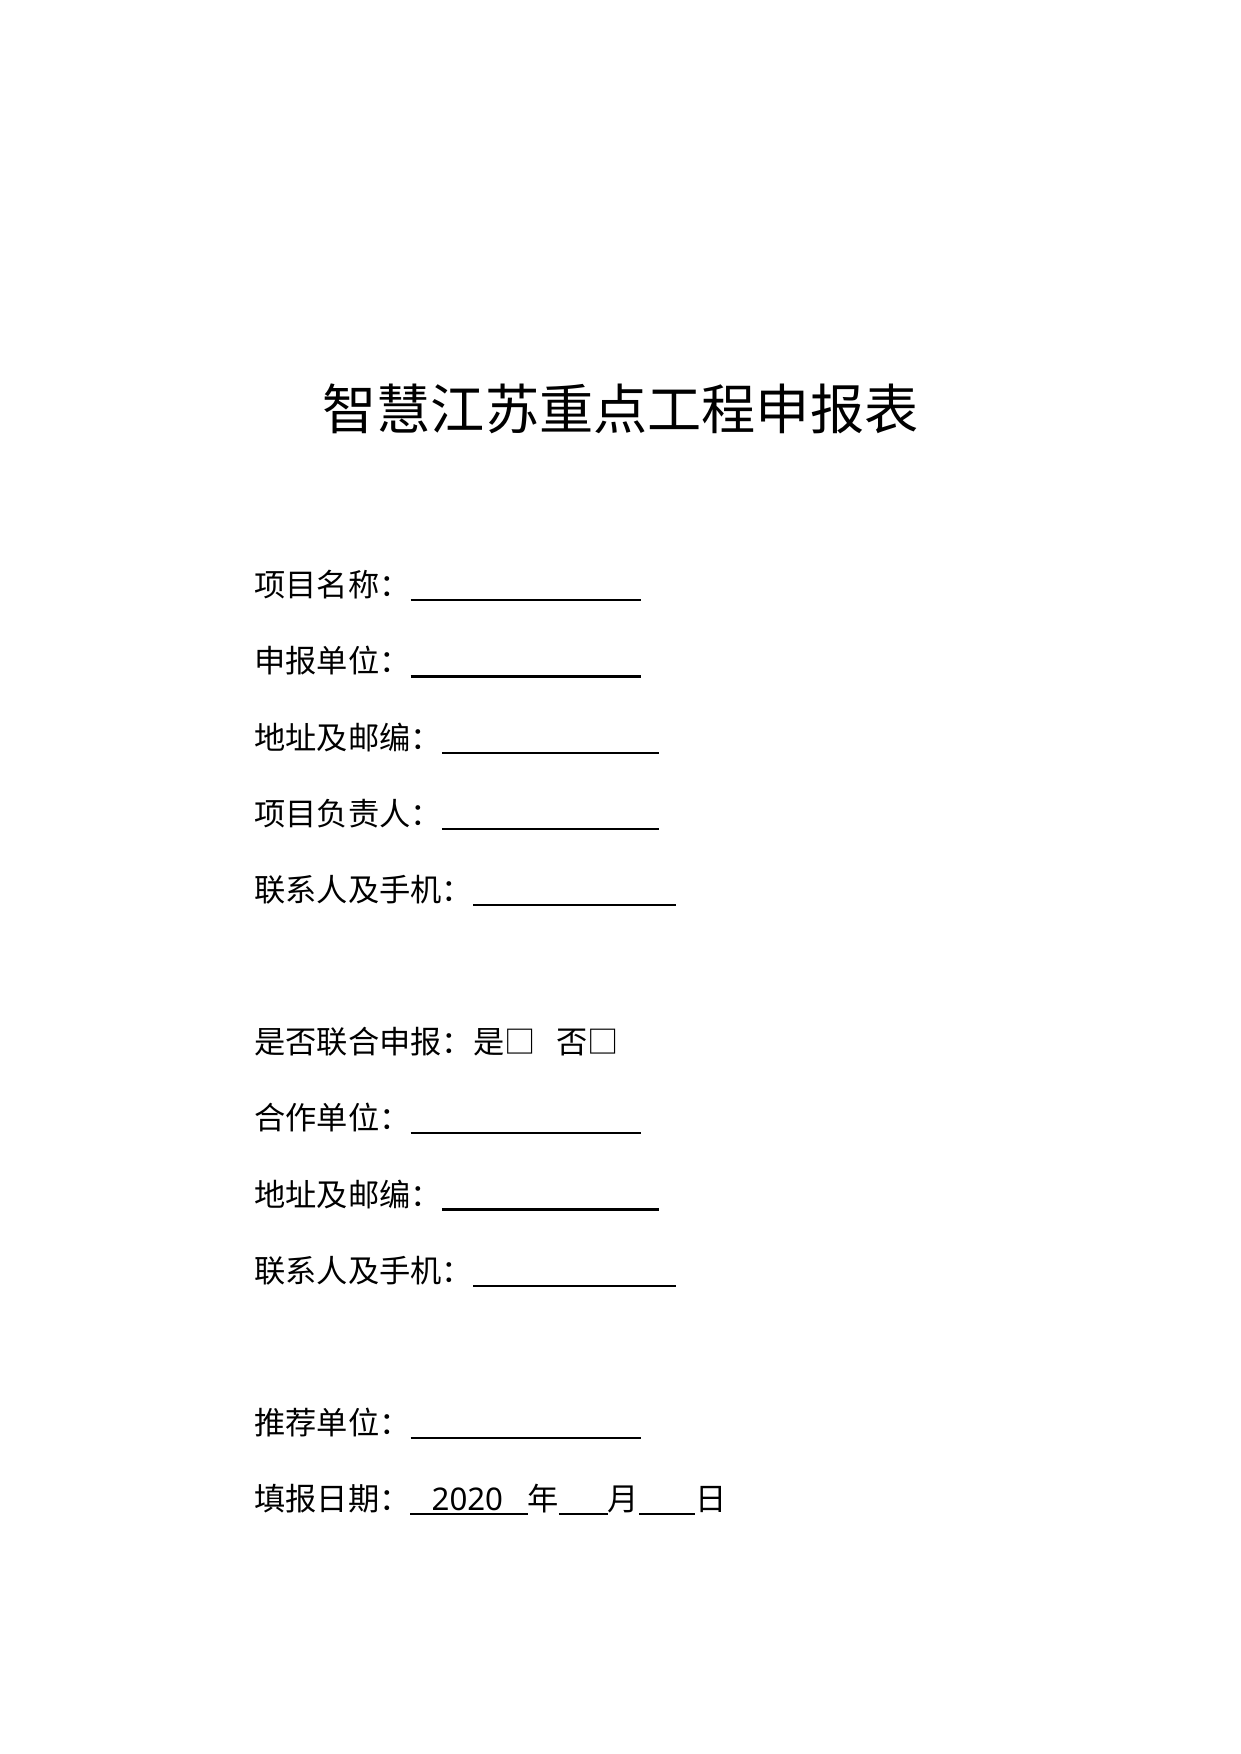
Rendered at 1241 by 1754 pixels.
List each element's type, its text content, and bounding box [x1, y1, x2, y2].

text 是否联合申报：是□ 否□ [187, 1007, 1053, 1072]
text 项目负责人： [187, 779, 1053, 844]
text 项目名称： [187, 551, 1053, 616]
text 申报单位： [187, 627, 1053, 692]
text 联系人及手机： [187, 856, 1053, 921]
text 合作单位： [187, 1084, 1053, 1149]
text 智慧江苏重点工程申报表 [187, 357, 1053, 454]
text 地址及邮编： [187, 1160, 1053, 1225]
text 地址及邮编： [187, 703, 1053, 768]
text 推荐单位： [187, 1388, 1053, 1453]
text 填报日期： 2020 年 月 日 [187, 1464, 1053, 1529]
text 联系人及手机： [187, 1236, 1053, 1301]
